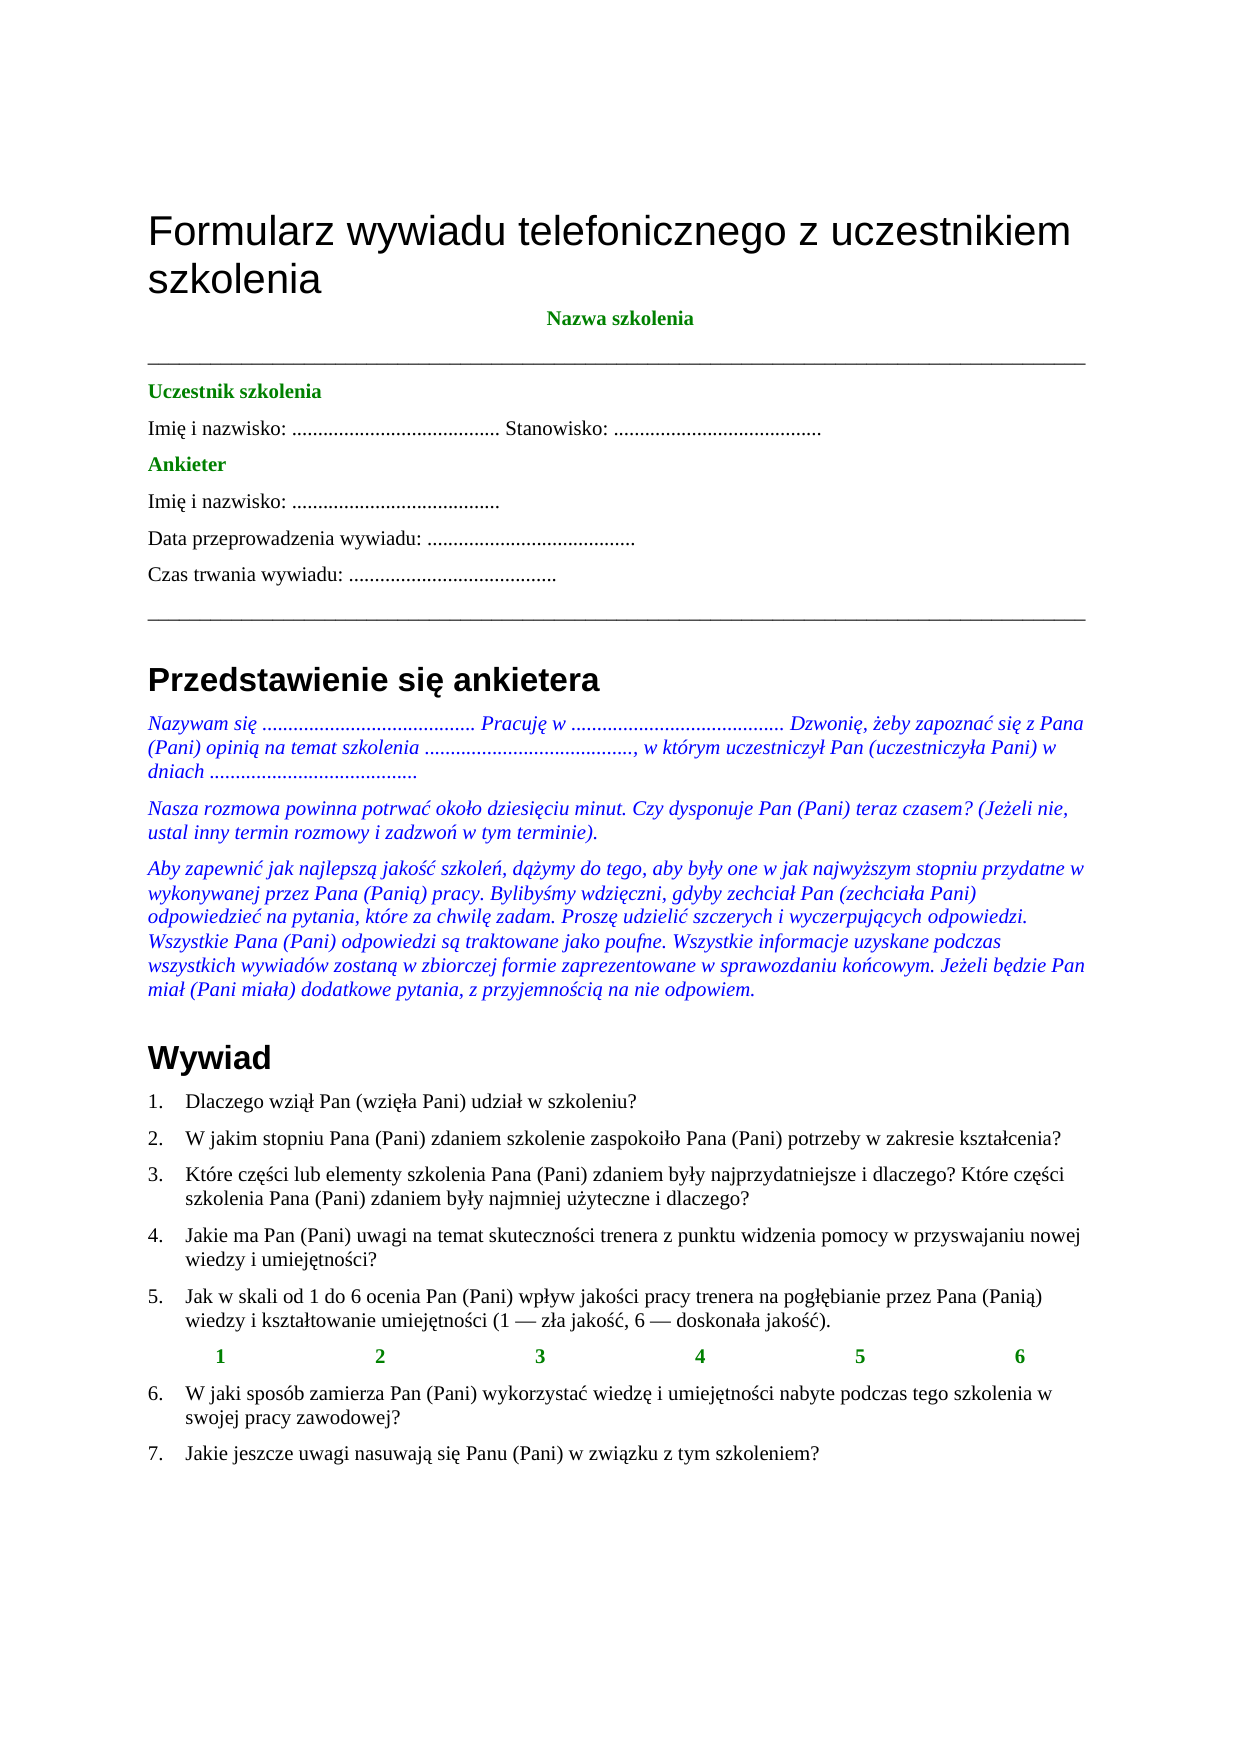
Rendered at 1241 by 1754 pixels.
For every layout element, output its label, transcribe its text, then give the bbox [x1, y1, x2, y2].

text Nazwa szkolenia [148, 306, 1092, 330]
list Dlaczego wziął Pan (wzięła Pani) udział w szkoleniu? [148, 1089, 1092, 1113]
text __________________________________________________________________________________________ [148, 598, 1092, 623]
list W jakim stopniu Pana (Pani) zdaniem szkolenie zaspokoiło Pana (Pani) potrzeby w zakresie kształcenia? [148, 1126, 1092, 1150]
table_header 2 [300, 1344, 460, 1381]
text Uczestnik szkolenia [148, 379, 1092, 403]
table_header 5 [780, 1344, 940, 1381]
text Data przeprowadzenia wywiadu: ........................................ [148, 525, 1092, 549]
table_header 4 [620, 1344, 780, 1381]
subtitle Formularz wywiadu telefonicznego z uczestnikiem szkolenia [148, 206, 1092, 302]
list Jakie ma Pan (Pani) uwagi na temat skuteczności trenera z punktu widzenia pomocy w przyswajaniu nowej wiedzy i umiejętności? [148, 1223, 1092, 1271]
text Aby zapewnić jak najlepszą jakość szkoleń, dążymy do tego, aby były one w jak najwyższym stopniu przydatne w wykonywanej przez Pana (Panią) pracy. Bylibyśmy wdzięczni, gdyby zechciał Pan (zechciała Pani) odpowiedzieć na pytania, które za chwilę zadam. Proszę udzielić szczerych i wyczerpujących odpowiedzi. Wszystkie Pana (Pani) odpowiedzi są traktowane jako poufne. Wszystkie informacje uzyskane podczas wszystkich wywiadów zostaną w zbiorczej formie zaprezentowane w sprawozdaniu końcowym. Jeżeli będzie Pan miał (Pani miała) dodatkowe pytania, z przyjemnością na nie odpowiem. [148, 856, 1092, 1001]
list Które części lub elementy szkolenia Pana (Pani) zdaniem były najprzydatniejsze i dlaczego? Które części szkolenia Pana (Pani) zdaniem były najmniej użyteczne i dlaczego? [148, 1162, 1092, 1210]
text Imię i nazwisko: ........................................ Stanowisko: ........................................ [148, 416, 1092, 440]
text Ankieter [148, 452, 1092, 476]
list Jak w skali od 1 do 6 ocenia Pan (Pani) wpływ jakości pracy trenera na pogłębianie przez Pana (Panią) wiedzy i kształtowanie umiejętności (1 — zła jakość, 6 — doskonała jakość). [148, 1283, 1092, 1332]
table_header 3 [460, 1344, 620, 1381]
list Jakie jeszcze uwagi nasuwają się Panu (Pani) w związku z tym szkoleniem? [148, 1441, 1092, 1465]
text Nasza rozmowa powinna potrwać około dziesięciu minut. Czy dysponuje Pan (Pani) teraz czasem? (Jeżeli nie, ustal inny termin rozmowy i zadzwoń w tym terminie). [148, 796, 1092, 844]
list W jaki sposób zamierza Pan (Pani) wykorzystać wiedzę i umiejętności nabyte podczas tego szkolenia w swojej pracy zawodowej? [148, 1381, 1092, 1429]
table_header 6 [940, 1344, 1100, 1381]
text Nazywam się ......................................... Pracuję w ......................................... Dzwonię, żeby zapoznać się z Pana (Pani) opinią na temat szkolenia ........................................, w którym uczestniczył Pan (uczestniczyła Pani) w dniach ........................................ [148, 711, 1092, 783]
text __________________________________________________________________________________________ [148, 343, 1092, 367]
subtitle Wywiad [148, 1038, 1092, 1077]
subtitle Przedstawienie się ankietera [148, 660, 1092, 698]
text Imię i nazwisko: ........................................ [148, 489, 1092, 513]
text Czas trwania wywiadu: ........................................ [148, 562, 1092, 586]
table_header 1 [140, 1344, 300, 1381]
